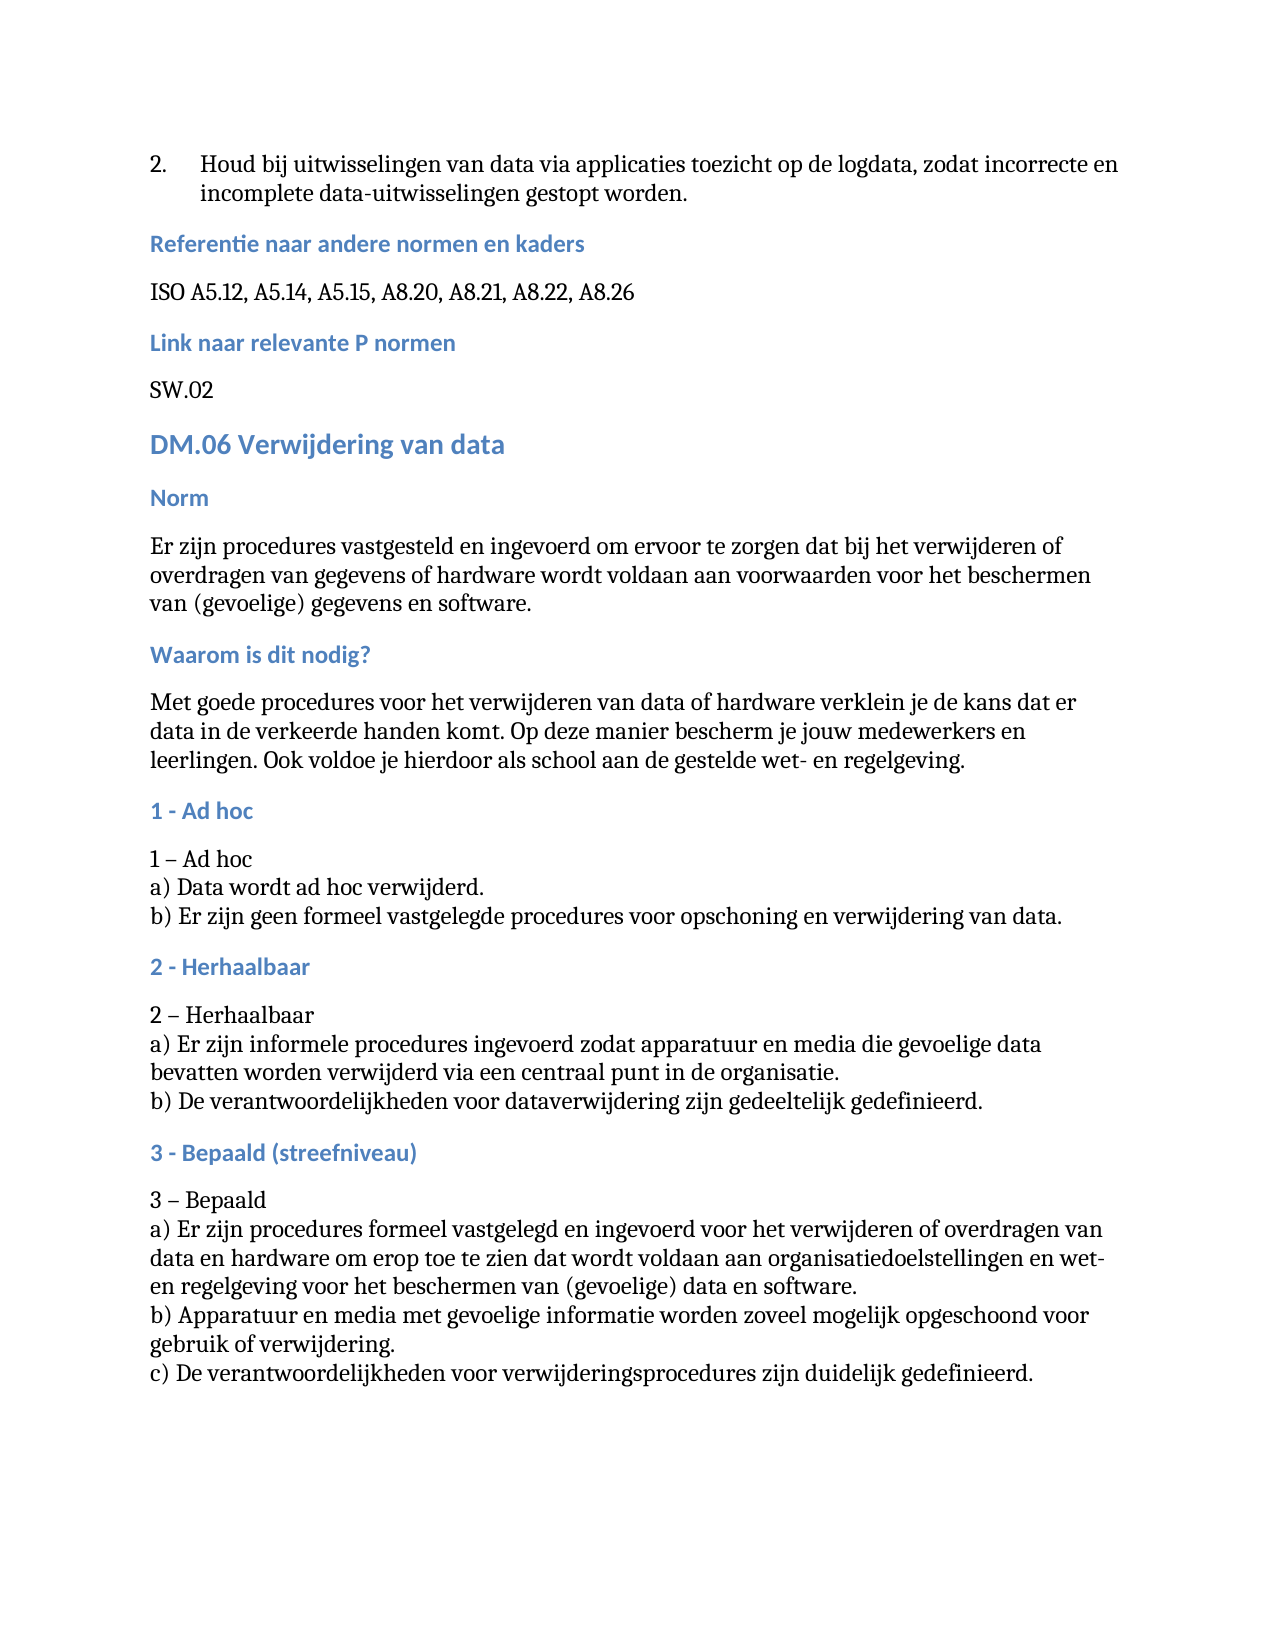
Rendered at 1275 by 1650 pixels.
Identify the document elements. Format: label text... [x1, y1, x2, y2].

text ISO A5.12, A5.14, A5.15, A8.20, A8.21, A8.22, A8.26 [150, 278, 1125, 306]
list Houd bij uitwisselingen van data via applicaties toezicht op de logdata, zodat incorrecte en incomplete data-uitwisselingen gestopt worden. [150, 150, 1125, 207]
text 1 – Ad hoc a) Data wordt ad hoc verwijderd. b) Er zijn geen formeel vastgelegde procedures voor opschoning en verwijdering van data. [150, 844, 1125, 931]
text 2 – Herhaalbaar a) Er zijn informele procedures ingevoerd zodat apparatuur en media die gevoelige data bevatten worden verwijderd via een centraal punt in de organisatie. b) De verantwoordelijkheden voor dataverwijdering zijn gedeeltelijk gedefinieerd. [150, 1001, 1125, 1116]
text 3 – Bepaald a) Er zijn procedures formeel vastgelegd en ingevoerd voor het verwijderen of overdragen van data en hardware om erop toe te zien dat wordt voldaan aan organisatiedoelstellingen en wet- en regelgeving voor het beschermen van (gevoelige) data en software. b) Apparatuur en media met gevoelige informatie worden zoveel mogelijk opgeschoond voor gebruik of verwijdering. c) De verantwoordelijkheden voor verwijderingsprocedures zijn duidelijk gedefinieerd. [150, 1186, 1125, 1387]
subtitle 1 - Ad hoc [150, 795, 1125, 826]
subtitle 2 - Herhaalbaar [150, 952, 1125, 982]
subtitle Norm [150, 482, 1125, 513]
text SW.02 [150, 376, 1125, 405]
subtitle Link naar relevante P normen [150, 327, 1125, 358]
subtitle Referentie naar andere normen en kaders [150, 228, 1125, 259]
subtitle Waarom is dit nodig? [150, 639, 1125, 669]
subtitle DM.06 Verwijdering van data [150, 426, 1125, 462]
text Er zijn procedures vastgesteld en ingevoerd om ervoor te zorgen dat bij het verwijderen of overdragen van gegevens of hardware wordt voldaan aan voorwaarden voor het beschermen van (gevoelige) gegevens en software. [150, 532, 1125, 618]
text Met goede procedures voor het verwijderen van data of hardware verklein je de kans dat er data in de verkeerde handen komt. Op deze manier bescherm je jouw medewerkers en leerlingen. Ook voldoe je hierdoor als school aan de gestelde wet- en regelgeving. [150, 688, 1125, 774]
subtitle 3 - Bepaald (streefniveau) [150, 1137, 1125, 1167]
